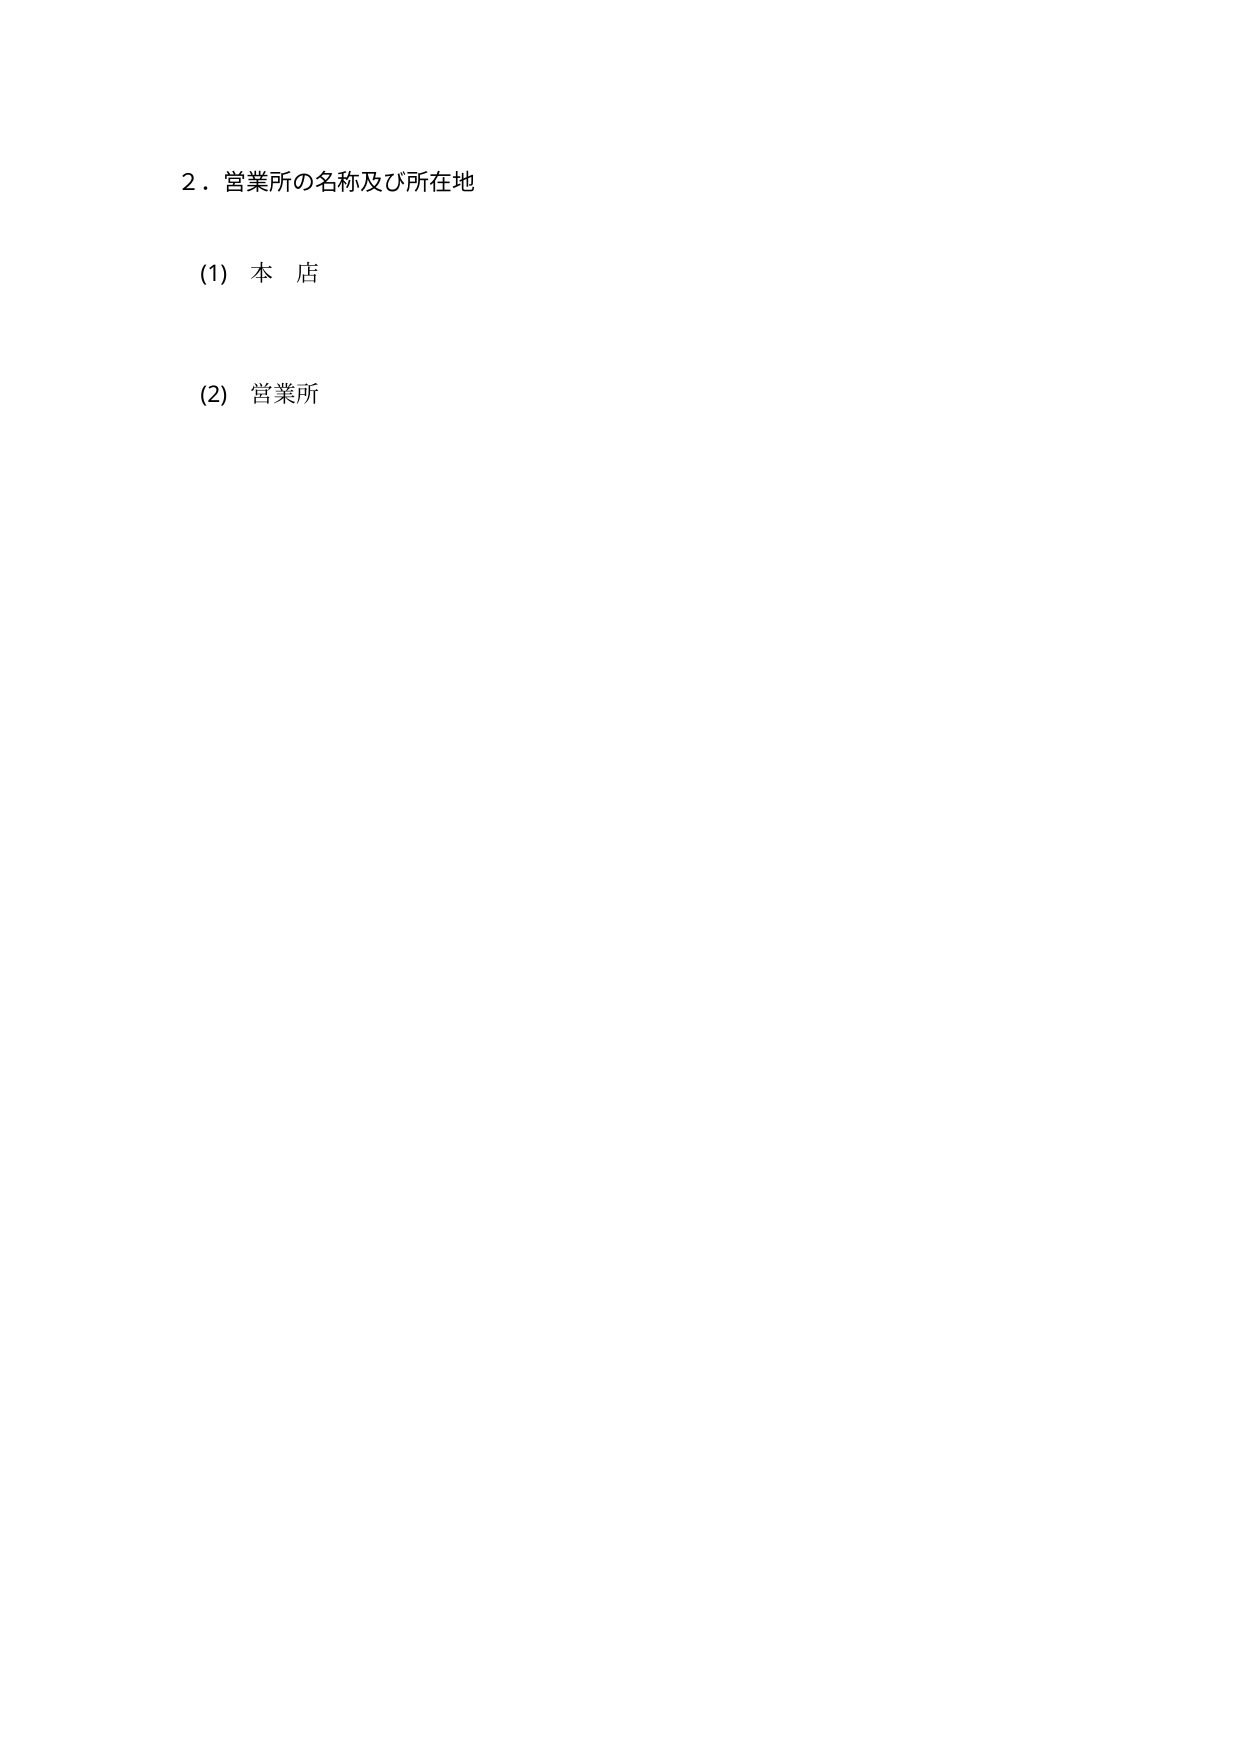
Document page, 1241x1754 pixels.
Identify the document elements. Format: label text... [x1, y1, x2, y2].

text ２．営業所の名称及び所在地 [177, 150, 1063, 211]
text (2) 営業所 [177, 362, 1063, 423]
text (1) 本 店 [177, 241, 1063, 302]
